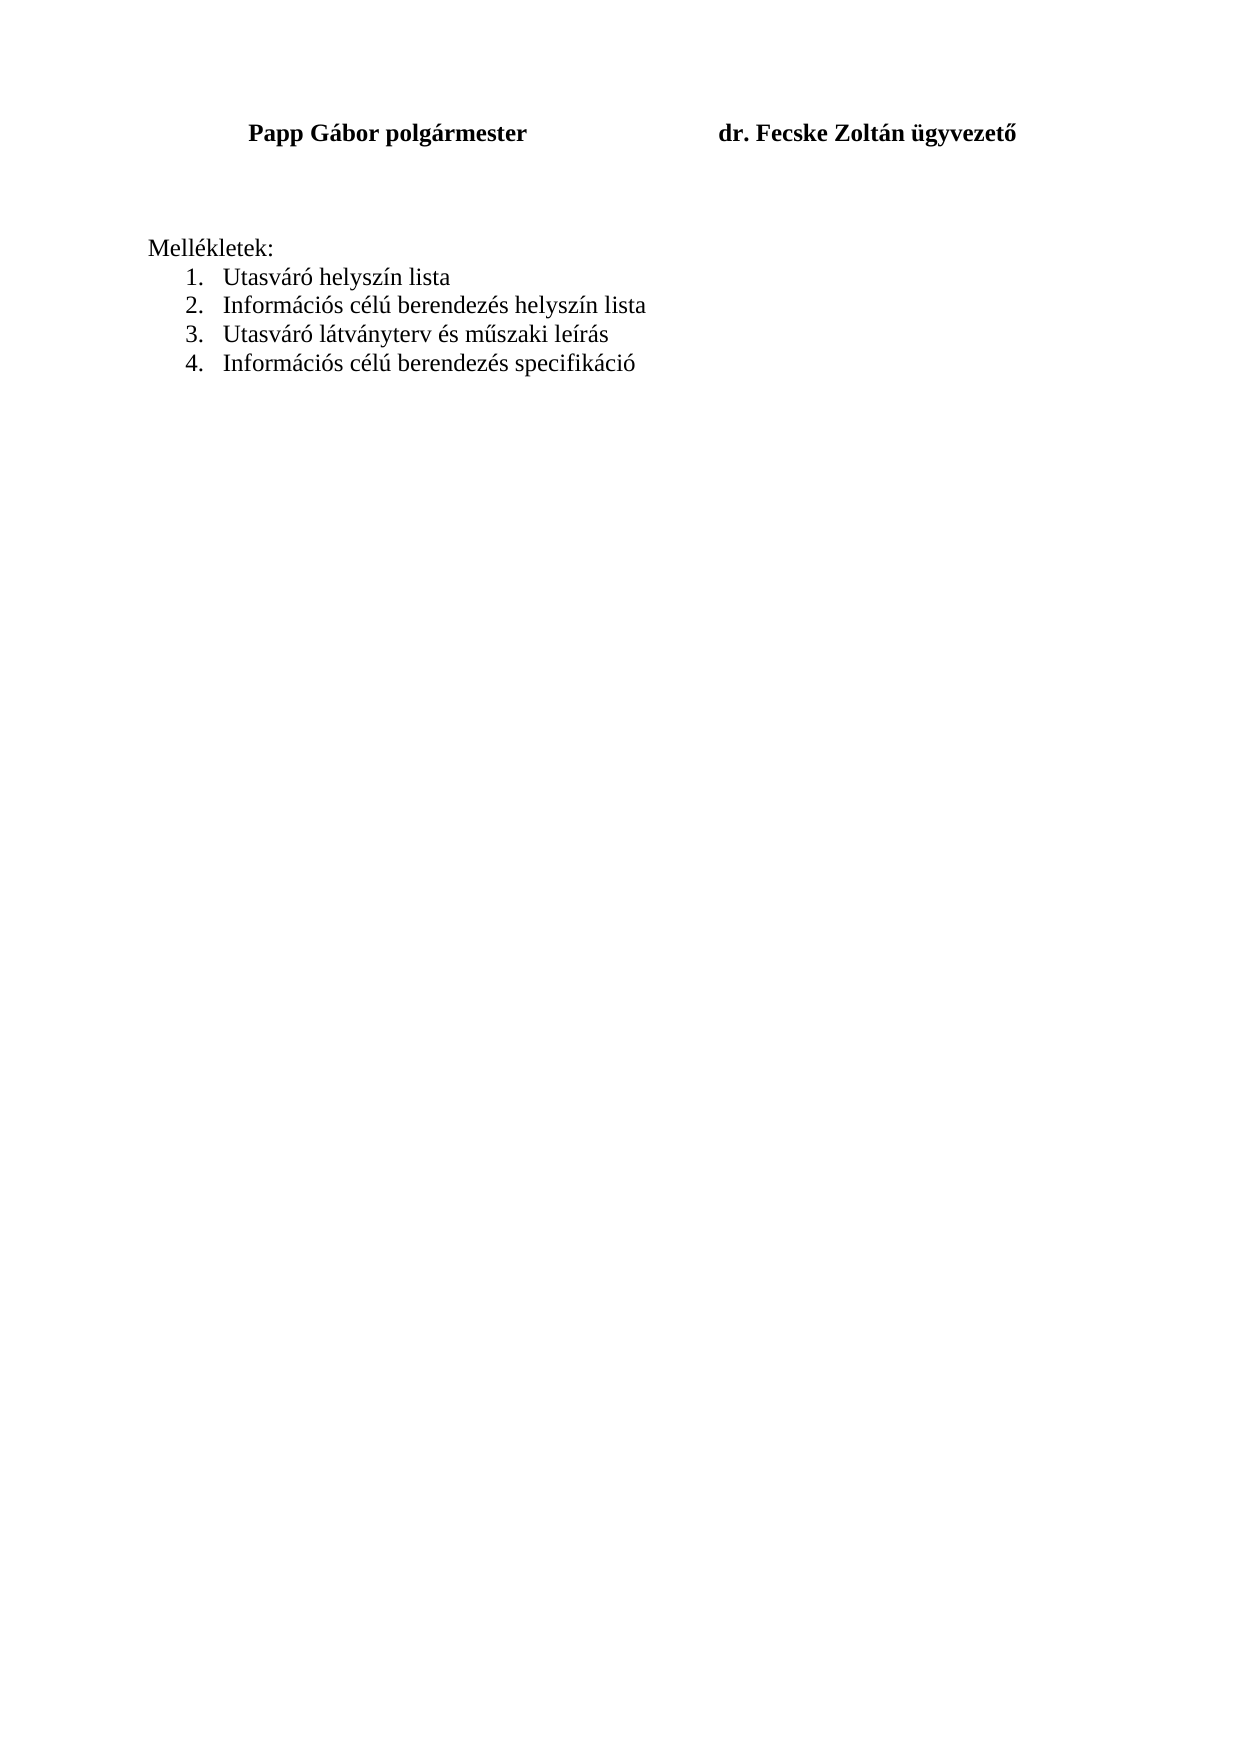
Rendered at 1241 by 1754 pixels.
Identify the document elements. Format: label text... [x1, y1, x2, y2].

list Információs célú berendezés helyszín lista [185, 291, 1092, 319]
list Utasváró látványterv és műszaki leírás [185, 319, 1092, 348]
list Információs célú berendezés specifikáció [185, 348, 1092, 377]
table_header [628, 118, 1107, 176]
text Mellékletek: [148, 233, 1092, 262]
list Utasváró helyszín lista [185, 262, 1092, 291]
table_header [148, 118, 627, 176]
